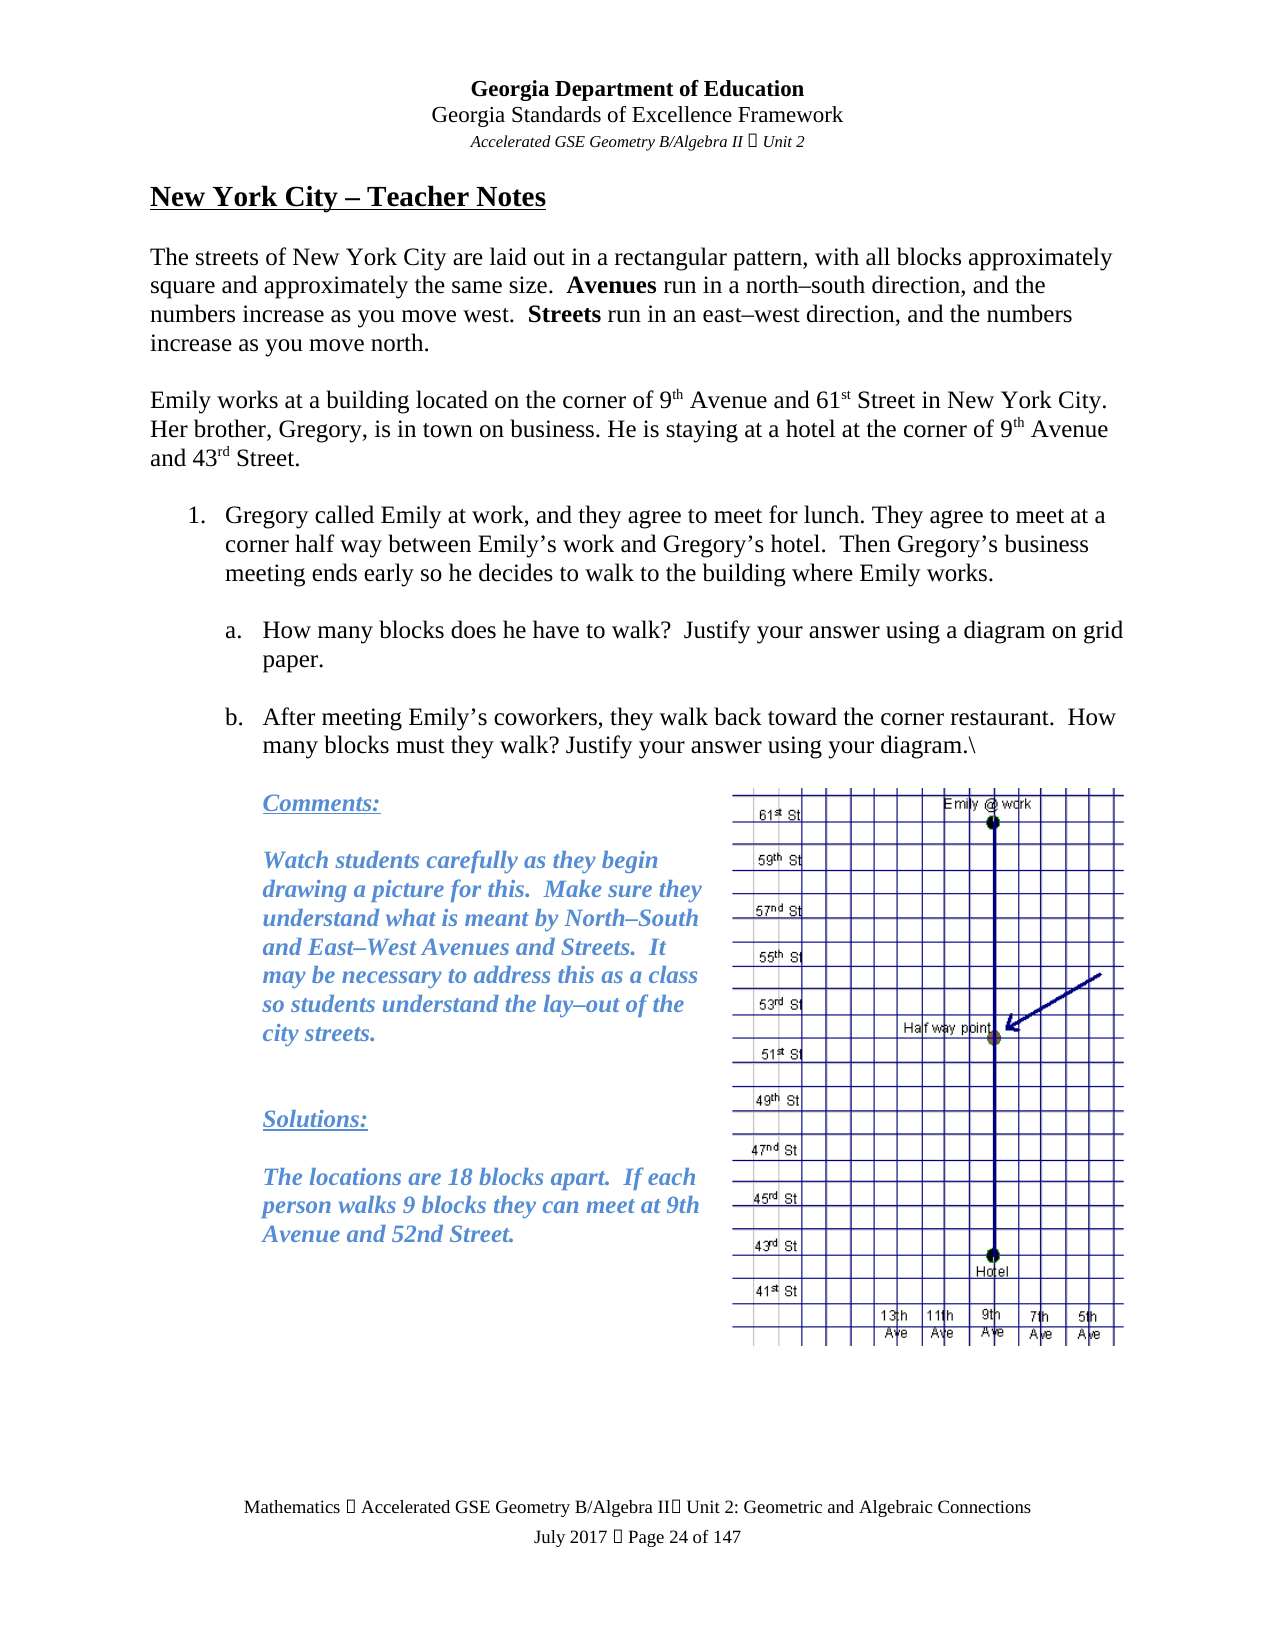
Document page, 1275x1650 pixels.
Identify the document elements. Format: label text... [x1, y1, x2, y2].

text Emily works at a building located on the corner of 9th Avenue and 61st Street in New York City. Her brother, Gregory, is in town on business. He is staying at a hotel at the corner of 9th Avenue and 43rd Street. [150, 386, 1125, 472]
list After meeting Emily’s coworkers, they walk back toward the corner restaurant. How many blocks must they walk? Justify your answer using your diagram.\ [225, 702, 1125, 759]
picture [729, 788, 1125, 1346]
list How many blocks does he have to walk? Justify your answer using a diagram on grid paper. [225, 616, 1125, 673]
text The streets of New York City are laid out in a rectangular pattern, with all blocks approximately square and approximately the same size. Avenues run in a north–south direction, and the numbers increase as you move west. Streets run in an east–west direction, and the numbers increase as you move north. [150, 242, 1125, 357]
list Gregory called Emily at work, and they agree to meet for lunch. They agree to meet at a corner half way between Emily’s work and Gregory’s hotel. Then Gregory’s business meeting ends early so he decides to walk to the building where Emily works. [187, 501, 1125, 587]
text New York City – Teacher Notes [150, 179, 1125, 213]
table_header [719, 788, 1136, 1374]
table_header Comments: Watch students carefully as they begin drawing a picture for this. Make sure they understand what is meant by North–South and East–West Avenues and Streets. It may be necessary to address this as a class so students understand the lay–out of the city streets. Solutions: The locations are 18 blocks apart. If each person walks 9 blocks they can meet at 9th Avenue and 52nd Street. [139, 788, 718, 1374]
